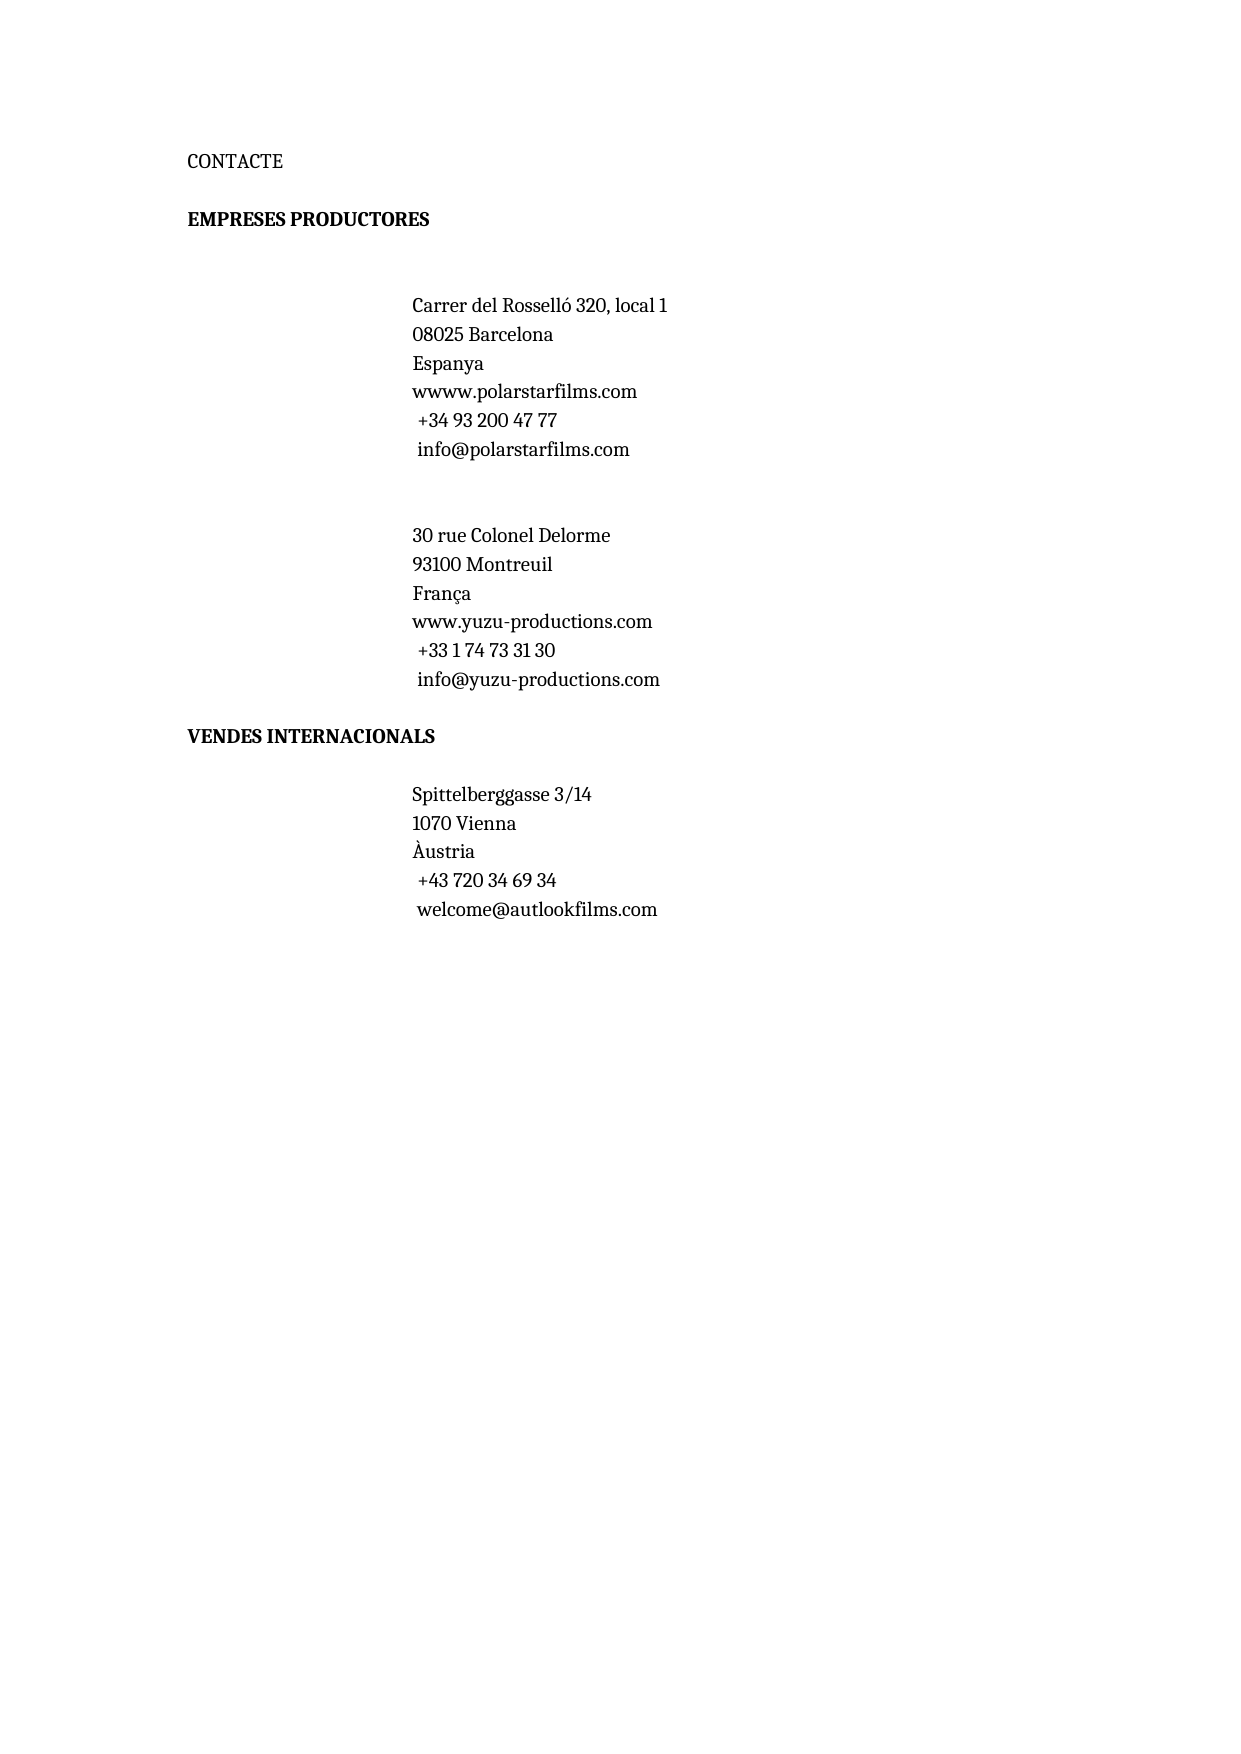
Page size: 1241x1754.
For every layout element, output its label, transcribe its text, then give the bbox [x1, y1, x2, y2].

text welcome@autlookfilms.com [187, 897, 620, 921]
text +34 93 200 47 77 [187, 409, 620, 433]
text info@yuzu-productions.com [187, 667, 620, 691]
text 1070 Vienna [187, 811, 620, 835]
text VENDES INTERNACIONALS [187, 725, 620, 749]
text +43 720 34 69 34 [187, 869, 620, 893]
text Spittelberggasse 3/14 [187, 782, 620, 806]
text Carrer del Rosselló 320, local 1 [187, 294, 620, 318]
text Espanya [187, 351, 620, 375]
text www.yuzu-productions.com [187, 610, 620, 634]
text 08025 Barcelona [187, 322, 620, 346]
text Àustria [187, 840, 620, 864]
text info@polarstarfilms.com [187, 437, 620, 461]
text 30 rue Colonel Delorme [187, 524, 620, 548]
text +33 1 74 73 31 30 [187, 639, 620, 663]
text França [187, 581, 620, 605]
text 93100 Montreuil [187, 552, 620, 576]
text EMPRESES PRODUCTORES [187, 207, 606, 231]
text wwww.polarstarfilms.com [187, 380, 620, 404]
text CONTACTE [187, 150, 620, 174]
